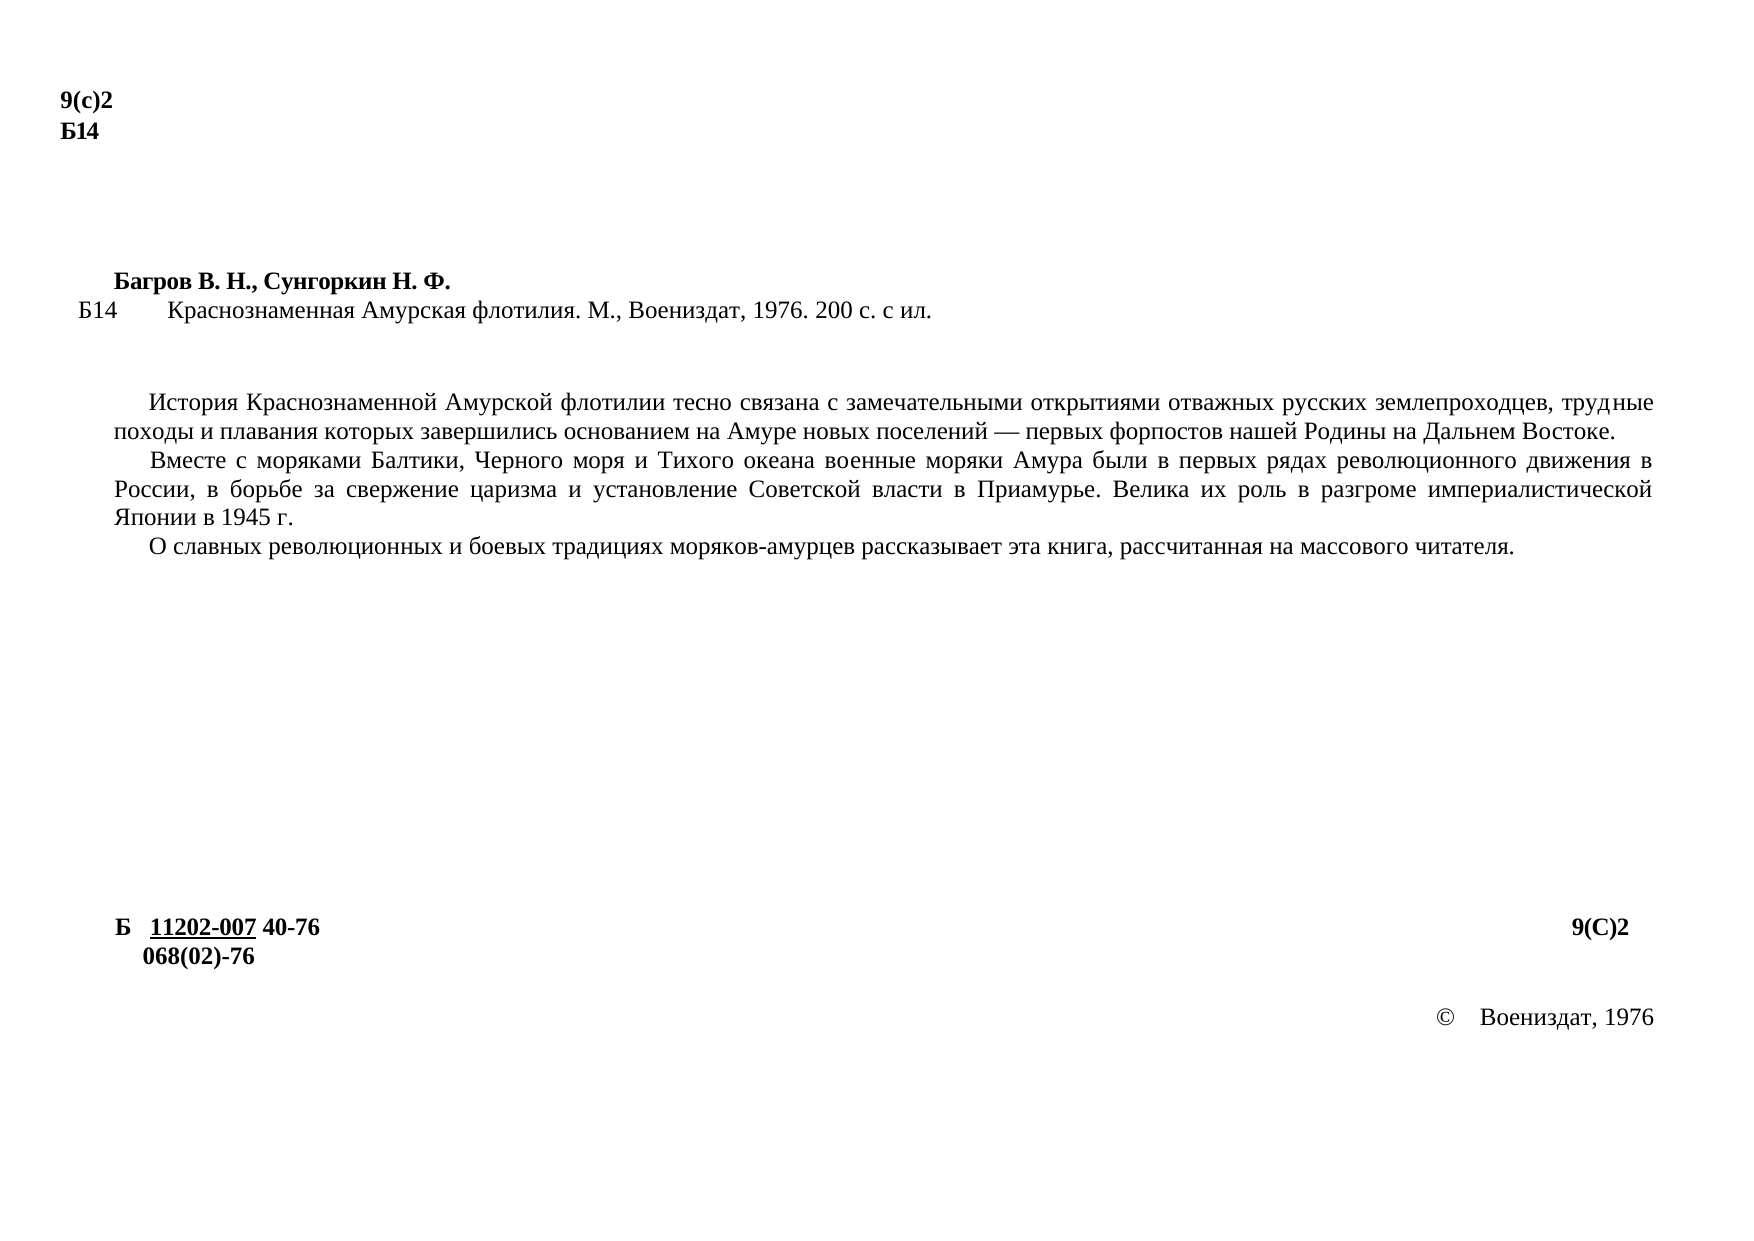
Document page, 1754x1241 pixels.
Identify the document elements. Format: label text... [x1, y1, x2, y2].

text 068(02)-76 [142, 941, 1698, 970]
text Вместе с моряками Балтики, Черного моря и Тихого океана военные моряки Амура были в первых рядах революционного движения в России, в борьбе за свержение царизма и установление Советской власти в Приамурье. Велика их роль в разгроме империалистической Японии в 1945 г. [114, 445, 1654, 531]
text © Воениздат, 1976 [59, 1002, 1654, 1031]
text Багров В. Н., Сунгоркин Н. Ф. [113, 266, 1698, 295]
text Б14 Краснознаменная Амурская флотилия. М., Воениздат, 1976. 200 с. с ил. [59, 295, 1698, 324]
text Б 11202-007 40-76 9(С)2 [115, 912, 1698, 941]
text История Краснознаменной Амурской флотилии тесно связана с замечательными открытиями отважных русских землепроходцев, трудные походы и плавания которых завершились основанием на Амуре новых поселений — первых форпостов нашей Родины на Дальнем Востоке. [113, 387, 1654, 445]
text Б14 [60, 114, 456, 146]
text О славных революционных и боевых традициях моряков-амурцев рассказывает эта книга, рассчитанная на массового читателя. [114, 531, 1654, 560]
text 9(с)2 [60, 83, 456, 114]
